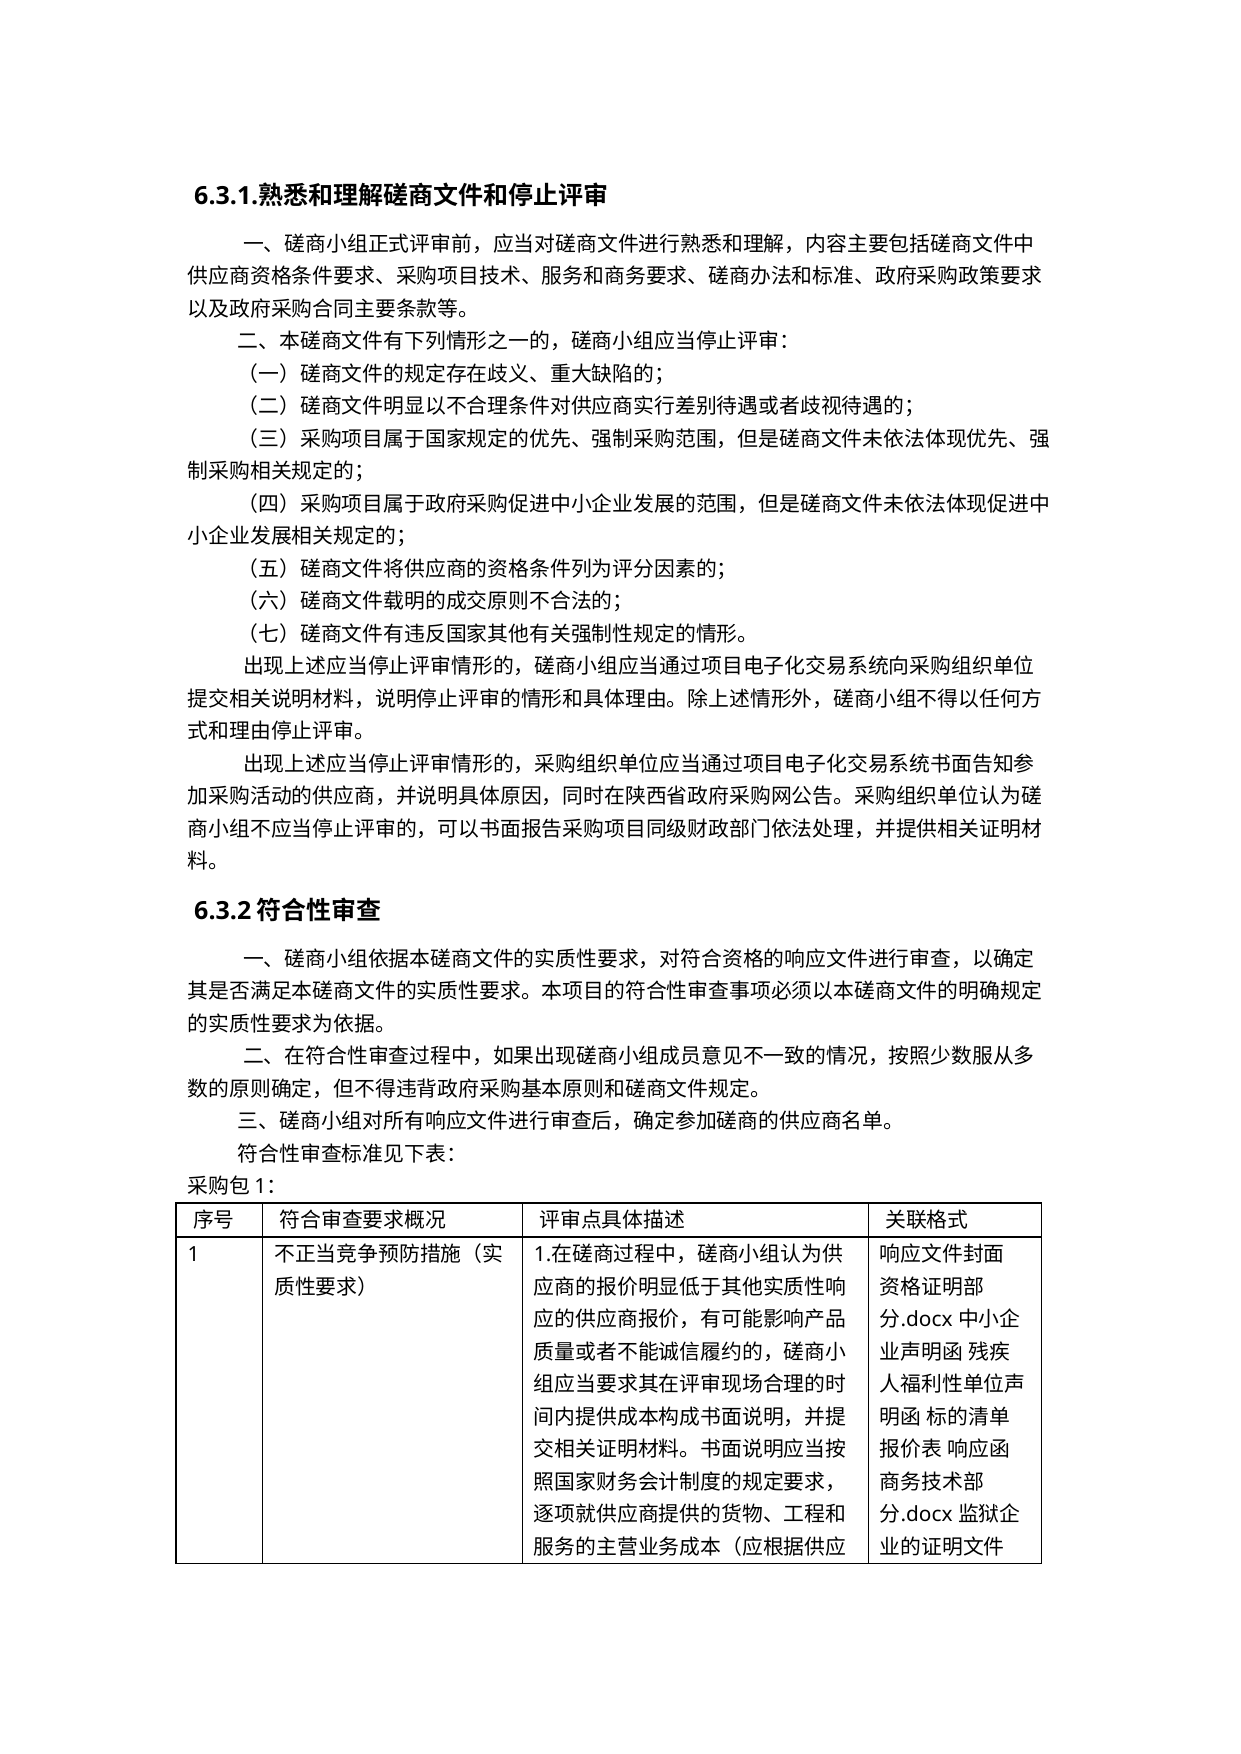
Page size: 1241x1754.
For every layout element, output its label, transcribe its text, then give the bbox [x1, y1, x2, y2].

text 符合性审查标准见下表： [187, 1137, 1053, 1169]
table_header 关联格式 [869, 1204, 1041, 1236]
table_header 评审点具体描述 [523, 1204, 868, 1236]
text （三）采购项目属于国家规定的优先、强制采购范围，但是磋商文件未依法体现优先、强制采购相关规定的； [187, 422, 1053, 487]
text 出现上述应当停止评审情形的，采购组织单位应当通过项目电子化交易系统书面告知参加采购活动的供应商，并说明具体原因，同时在陕西省政府采购网公告。采购组织单位认为磋商小组不应当停止评审的，可以书面报告采购项目同级财政部门依法处理，并提供相关证明材料。 [187, 747, 1053, 877]
text （六）磋商文件载明的成交原则不合法的； [187, 584, 1053, 617]
text （五）磋商文件将供应商的资格条件列为评分因素的； [187, 552, 1053, 584]
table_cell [869, 1238, 1041, 1563]
text 二、在符合性审查过程中，如果出现磋商小组成员意见不一致的情况，按照少数服从多数的原则确定，但不得违背政府采购基本原则和磋商文件规定。 [187, 1039, 1053, 1104]
text 一、磋商小组依据本磋商文件的实质性要求，对符合资格的响应文件进行审查，以确定其是否满足本磋商文件的实质性要求。本项目的符合性审查事项必须以本磋商文件的明确规定的实质性要求为依据。 [187, 942, 1053, 1039]
table_header 符合审查要求概况 [263, 1204, 522, 1236]
text 三、磋商小组对所有响应文件进行审查后，确定参加磋商的供应商名单。 [187, 1104, 1053, 1137]
text （四）采购项目属于政府采购促进中小企业发展的范围，但是磋商文件未依法体现促进中小企业发展相关规定的； [187, 487, 1053, 552]
table_cell 1 [177, 1238, 262, 1563]
text 二、本磋商文件有下列情形之一的，磋商小组应当停止评审： [187, 324, 1053, 357]
table_header 序号 [177, 1204, 262, 1236]
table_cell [523, 1238, 868, 1563]
text （七）磋商文件有违反国家其他有关强制性规定的情形。 [187, 617, 1053, 649]
text 一、磋商小组正式评审前，应当对磋商文件进行熟悉和理解，内容主要包括磋商文件中供应商资格条件要求、采购项目技术、服务和商务要求、磋商办法和标准、政府采购政策要求以及政府采购合同主要条款等。 [187, 227, 1053, 324]
text 采购包1： [187, 1169, 1053, 1202]
text （一）磋商文件的规定存在歧义、重大缺陷的； [187, 357, 1053, 389]
text 6.3.1.熟悉和理解磋商文件和停止评审 [187, 162, 1053, 227]
text （二）磋商文件明显以不合理条件对供应商实行差别待遇或者歧视待遇的； [187, 389, 1053, 422]
table_cell 不正当竞争预防措施（实质性要求） [263, 1238, 522, 1563]
text 6.3.2符合性审查 [187, 877, 1053, 942]
text 出现上述应当停止评审情形的，磋商小组应当通过项目电子化交易系统向采购组织单位提交相关说明材料，说明停止评审的情形和具体理由。除上述情形外，磋商小组不得以任何方式和理由停止评审。 [187, 649, 1053, 747]
